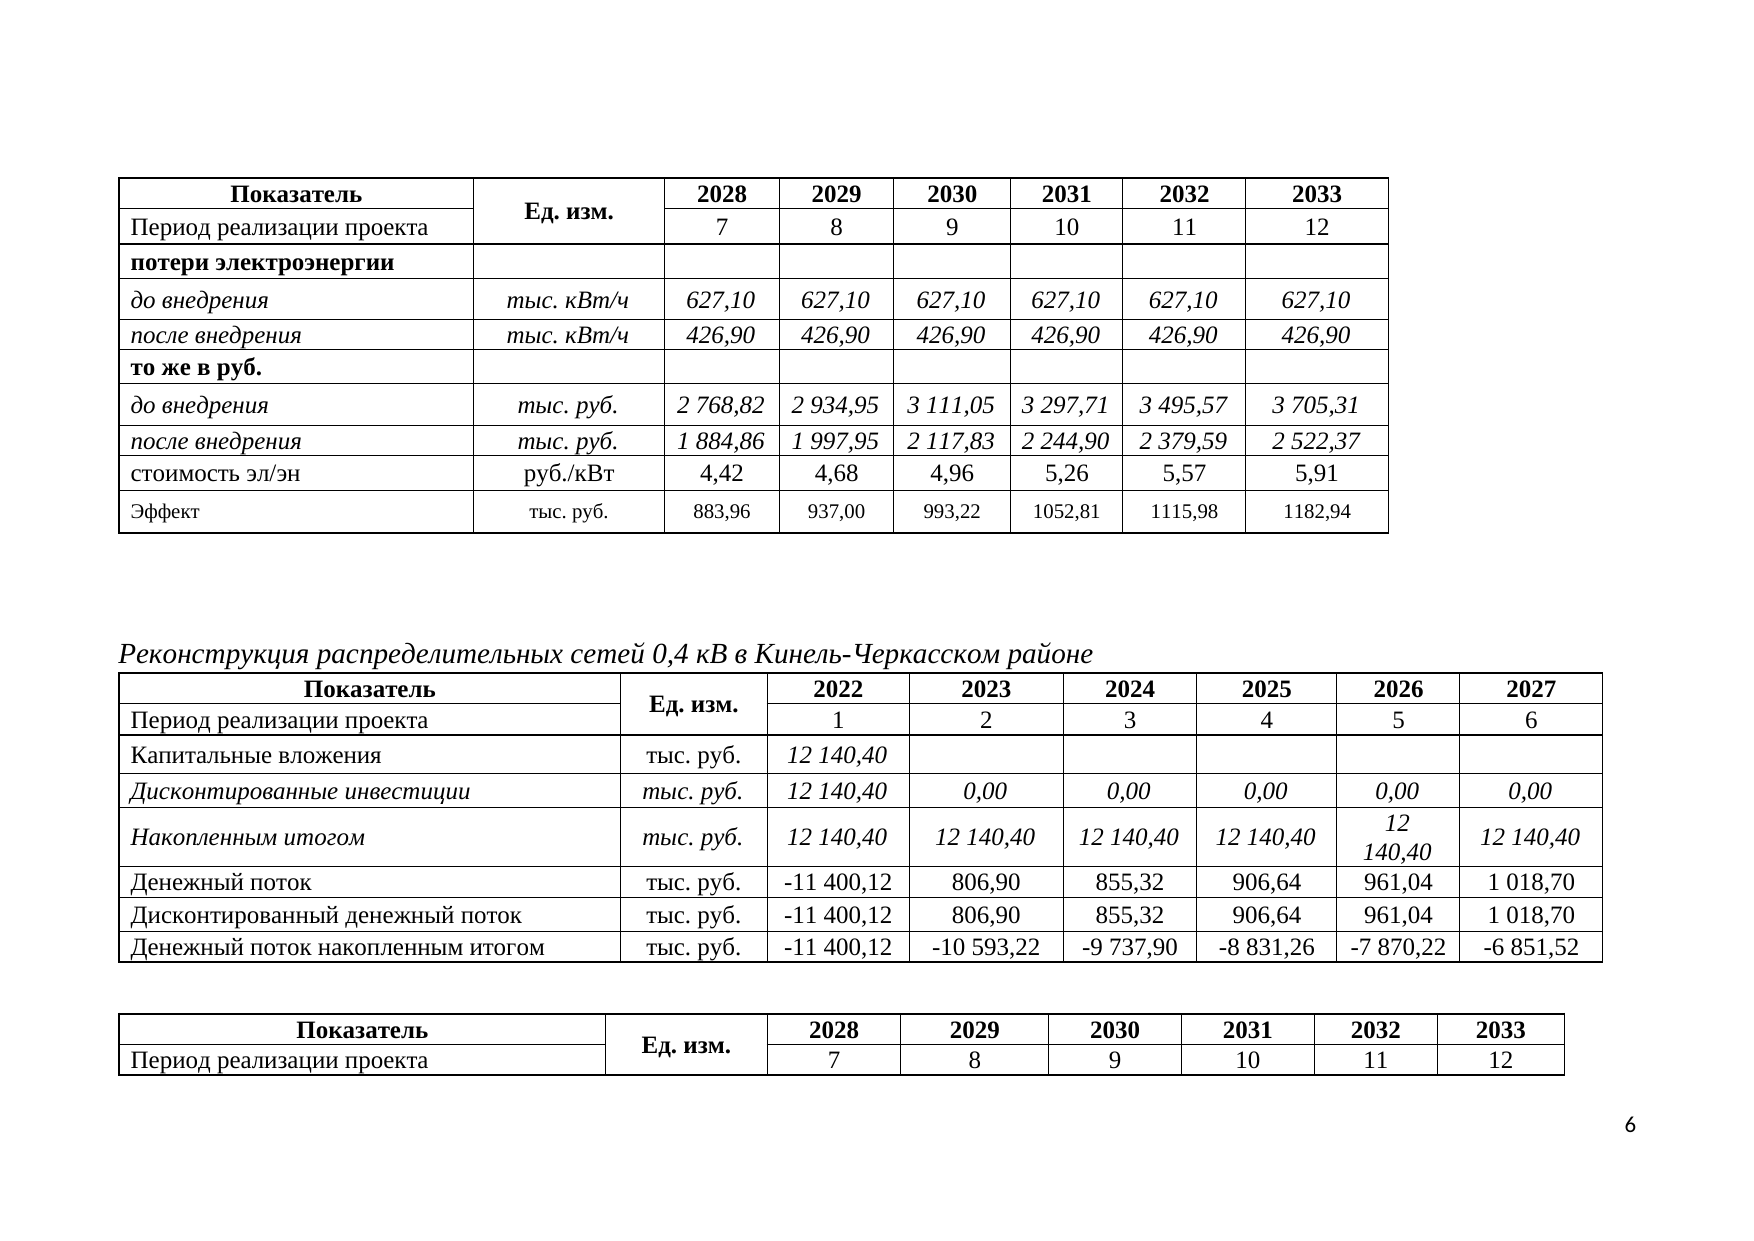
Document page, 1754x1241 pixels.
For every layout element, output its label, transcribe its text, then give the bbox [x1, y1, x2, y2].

table_cell потери электроэнергии [120, 245, 473, 278]
table_cell 883,96 [665, 491, 779, 532]
table_cell [1337, 736, 1459, 773]
table_header 2022 [768, 674, 909, 703]
table_cell 0,00 [910, 774, 1063, 807]
table_header Показатель [120, 1015, 605, 1043]
table_cell 8 [901, 1045, 1048, 1074]
table_cell 426,90 [1246, 320, 1388, 349]
table_cell -11 400,12 [768, 898, 909, 931]
table_cell Накопленным итогом [120, 808, 620, 866]
table_cell 806,90 [910, 898, 1063, 931]
table_cell 627,10 [894, 279, 1010, 319]
table_cell 855,32 [1064, 867, 1196, 897]
table_cell Период реализации проекта [120, 209, 473, 242]
table_cell 627,10 [665, 279, 779, 319]
table_cell Денежный поток [120, 867, 620, 897]
table_cell [1011, 245, 1122, 278]
table_cell 961,04 [1337, 867, 1459, 897]
table_header 2030 [1049, 1015, 1181, 1043]
table_cell Период реализации проекта [120, 1045, 605, 1074]
table_cell 906,64 [1197, 867, 1336, 897]
table_header 2031 [1011, 179, 1122, 208]
table_cell 3 705,31 [1246, 384, 1388, 425]
table_header 2027 [1460, 674, 1602, 703]
table_cell тыс. руб. [621, 774, 767, 807]
table_cell 10 [1182, 1045, 1314, 1074]
table_cell стоимость эл/эн [120, 456, 473, 489]
table_cell 627,10 [1246, 279, 1388, 319]
table_cell 3 [1064, 704, 1196, 734]
table_cell 7 [665, 209, 779, 242]
table_header 2030 [894, 179, 1010, 208]
table_cell после внедрения [120, 426, 473, 455]
table_cell 426,90 [665, 320, 779, 349]
table_cell 1182,94 [1246, 491, 1388, 532]
table_cell 10 [1011, 209, 1122, 242]
table_cell 426,90 [894, 320, 1010, 349]
table_cell 12 140,40 [1064, 808, 1196, 866]
table_cell 5,57 [1123, 456, 1245, 489]
table_cell 426,90 [1011, 320, 1122, 349]
table_cell 8 [780, 209, 893, 242]
table_header Ед. изм. [606, 1015, 767, 1074]
table_cell 1 018,70 [1460, 898, 1602, 931]
table_cell [894, 245, 1010, 278]
table_cell тыс. руб. [621, 736, 767, 773]
table_cell -8 831,26 [1197, 932, 1336, 961]
table_cell 11 [1123, 209, 1245, 242]
table_cell 2 522,37 [1246, 426, 1388, 455]
table_cell -10 593,22 [910, 932, 1063, 961]
table_cell [1011, 350, 1122, 383]
table_cell 5,91 [1246, 456, 1388, 489]
table_cell 12 140,40 [910, 808, 1063, 866]
table_cell Дисконтированные инвестиции [120, 774, 620, 807]
table_cell 12 140,40 [768, 774, 909, 807]
table_cell -11 400,12 [768, 932, 909, 961]
table_cell 1 018,70 [1460, 867, 1602, 897]
table_cell 1115,98 [1123, 491, 1245, 532]
table_cell 12 [1246, 209, 1388, 242]
table_cell 627,10 [1123, 279, 1245, 319]
table_cell Эффект [120, 491, 473, 532]
table_cell -6 851,52 [1460, 932, 1602, 961]
table_cell до внедрения [120, 279, 473, 319]
table_header Показатель [120, 674, 620, 703]
table_header 2032 [1315, 1015, 1437, 1043]
table_cell 0,00 [1064, 774, 1196, 807]
table_cell 4,96 [894, 456, 1010, 489]
table_cell -7 870,22 [1337, 932, 1459, 961]
table_cell 4,68 [780, 456, 893, 489]
table_cell то же в руб. [120, 350, 473, 383]
table_cell -9 737,90 [1064, 932, 1196, 961]
table_cell [474, 350, 664, 383]
table_cell 855,32 [1064, 898, 1196, 931]
subtitle Реконструкция распределительных сетей 0,4 кВ в Кинель-Черкасском районе [118, 636, 1636, 669]
table_cell 3 495,57 [1123, 384, 1245, 425]
table_cell Период реализации проекта [120, 704, 620, 734]
table_cell [1123, 350, 1245, 383]
table_cell Капитальные вложения [120, 736, 620, 773]
table_cell [780, 245, 893, 278]
table_header 2032 [1123, 179, 1245, 208]
table_cell 2 379,59 [1123, 426, 1245, 455]
table_cell 2 117,83 [894, 426, 1010, 455]
table_cell 627,10 [1011, 279, 1122, 319]
table_cell [1197, 736, 1336, 773]
table_cell 2 244,90 [1011, 426, 1122, 455]
table_cell 961,04 [1337, 898, 1459, 931]
table_header Ед. изм. [621, 674, 767, 734]
table_cell 12 140,40 [1337, 808, 1459, 866]
table_cell 906,64 [1197, 898, 1336, 931]
table_header Показатель [120, 179, 473, 208]
table_cell 1052,81 [1011, 491, 1122, 532]
table_cell тыс. руб. [621, 898, 767, 931]
table_cell тыс. кВт/ч [474, 279, 664, 319]
table_cell [1064, 736, 1196, 773]
table_cell Денежный поток накопленным итогом [120, 932, 620, 961]
table_cell 12 140,40 [768, 736, 909, 773]
table_cell 1 997,95 [780, 426, 893, 455]
table_cell руб./кВт [474, 456, 664, 489]
table_cell 1 884,86 [665, 426, 779, 455]
table_cell тыс. руб. [621, 932, 767, 961]
table_header 2026 [1337, 674, 1459, 703]
table_cell 0,00 [1460, 774, 1602, 807]
table_cell после внедрения [120, 320, 473, 349]
table_cell тыс. кВт/ч [474, 320, 664, 349]
table_cell [1460, 736, 1602, 773]
table_cell тыс. руб. [621, 808, 767, 866]
table_cell 426,90 [780, 320, 893, 349]
table_cell 5 [1337, 704, 1459, 734]
table_header 2025 [1197, 674, 1336, 703]
table_cell 9 [894, 209, 1010, 242]
table_cell [780, 350, 893, 383]
table_cell Дисконтированный денежный поток [120, 898, 620, 931]
table_header 2033 [1438, 1015, 1564, 1043]
table_cell 0,00 [1337, 774, 1459, 807]
table_cell 2 934,95 [780, 384, 893, 425]
table_cell [665, 350, 779, 383]
table_cell 806,90 [910, 867, 1063, 897]
table_cell [474, 245, 664, 278]
table_header 2024 [1064, 674, 1196, 703]
table_cell [665, 245, 779, 278]
table_header 2028 [665, 179, 779, 208]
table_header 2023 [910, 674, 1063, 703]
table_cell тыс. руб. [621, 867, 767, 897]
table_cell 12 140,40 [1197, 808, 1336, 866]
table_cell 3 111,05 [894, 384, 1010, 425]
table_cell 9 [1049, 1045, 1181, 1074]
table_cell 1 [768, 704, 909, 734]
table_cell [894, 350, 1010, 383]
table_cell 12 140,40 [768, 808, 909, 866]
table_cell [1246, 245, 1388, 278]
table_cell 12 140,40 [1460, 808, 1602, 866]
table_cell 0,00 [1197, 774, 1336, 807]
table_cell 5,26 [1011, 456, 1122, 489]
table_cell [1123, 245, 1245, 278]
table_cell 4 [1197, 704, 1336, 734]
table_header 2031 [1182, 1015, 1314, 1043]
table_cell тыс. руб. [474, 426, 664, 455]
table_cell тыс. руб. [474, 491, 664, 532]
table_cell [910, 736, 1063, 773]
table_cell 937,00 [780, 491, 893, 532]
table_cell 6 [1460, 704, 1602, 734]
table_header 2029 [901, 1015, 1048, 1043]
table_header 2033 [1246, 179, 1388, 208]
table_cell 11 [1315, 1045, 1437, 1074]
table_header 2029 [780, 179, 893, 208]
table_cell [1246, 350, 1388, 383]
table_cell 627,10 [780, 279, 893, 319]
table_cell 993,22 [894, 491, 1010, 532]
table_cell 426,90 [1123, 320, 1245, 349]
table_cell 2 768,82 [665, 384, 779, 425]
table_header 2028 [768, 1015, 900, 1043]
table_cell тыс. руб. [474, 384, 664, 425]
table_cell 2 [910, 704, 1063, 734]
table_cell 12 [1438, 1045, 1564, 1074]
table_cell до внедрения [120, 384, 473, 425]
table_cell 7 [768, 1045, 900, 1074]
table_cell 4,42 [665, 456, 779, 489]
table_cell 3 297,71 [1011, 384, 1122, 425]
table_cell -11 400,12 [768, 867, 909, 897]
table_header Ед. изм. [474, 179, 664, 242]
